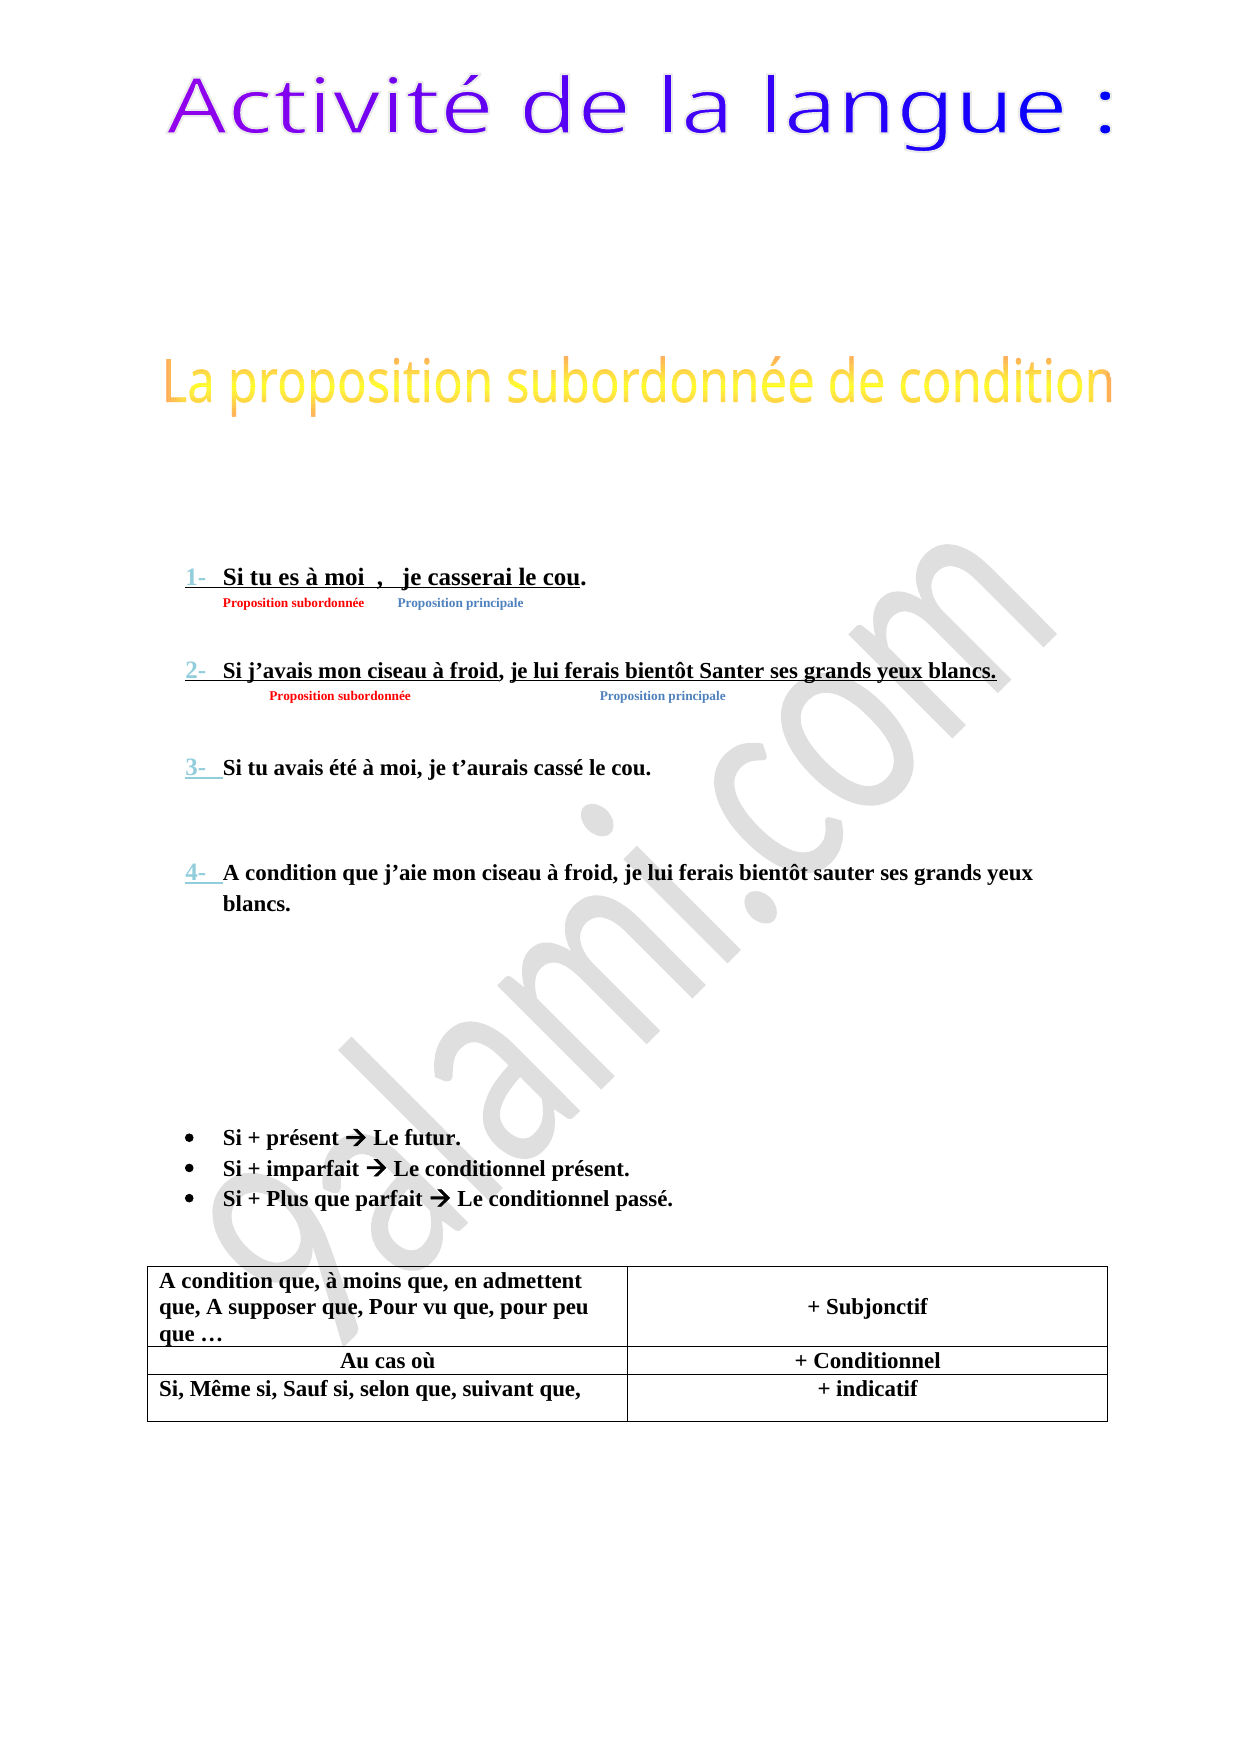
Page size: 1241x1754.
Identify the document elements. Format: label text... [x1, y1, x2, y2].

list Proposition subordonnée Proposition principale [223, 688, 1093, 714]
list Si + imparfait Le conditionnel présent. [185, 1154, 1093, 1181]
list Si + présent Le futur. [185, 1124, 1093, 1151]
list Si j’avais mon ciseau à froid, je lui ferais bientôt Santer ses grands yeux blancs. [185, 655, 1093, 684]
list A condition que j’aie mon ciseau à froid, je lui ferais bientôt sauter ses grands yeux blancs. [185, 857, 1093, 916]
table_cell Si, Même si, Sauf si, selon que, suivant que, [148, 1375, 627, 1421]
list Proposition subordonnée Proposition principale [223, 595, 1093, 621]
list Si tu avais été à moi, je t’aurais cassé le cou. [185, 752, 1093, 781]
table_cell + indicatif [628, 1375, 1107, 1421]
table_header A condition que, à moins que, en admettent que, A supposer que, Pour vu que, pour peu que … [148, 1267, 627, 1346]
table_cell + Conditionnel [628, 1347, 1107, 1373]
list Si + Plus que parfait Le conditionnel passé. [185, 1185, 1093, 1211]
list Si tu es à moi , je casserai le cou. [185, 562, 1093, 591]
table_header + Subjonctif [628, 1267, 1107, 1346]
table_cell Au cas où [148, 1347, 627, 1373]
